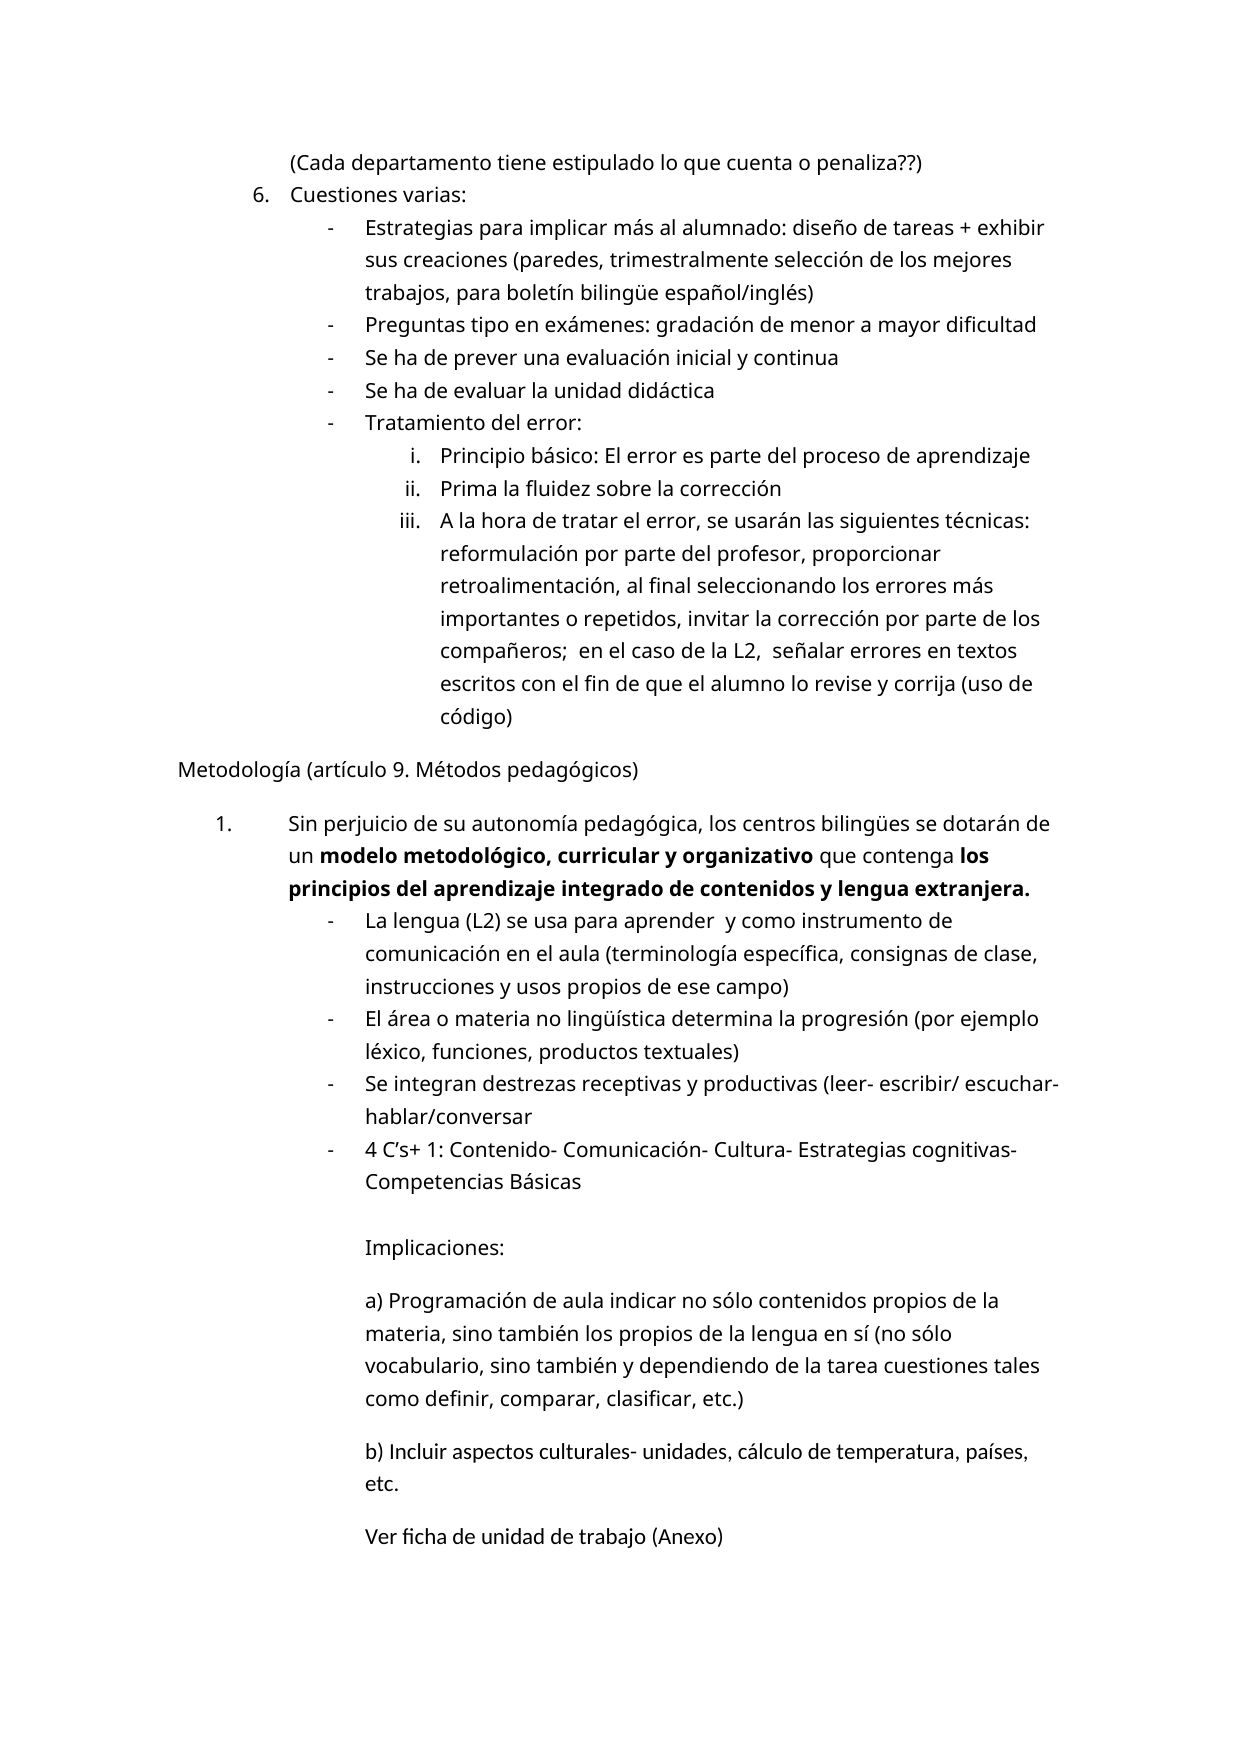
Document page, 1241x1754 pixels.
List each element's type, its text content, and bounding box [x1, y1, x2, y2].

list 4 C’s+ 1: Contenido- Comunicación- Cultura- Estrategias cognitivas- Competencias Básicas [327, 1135, 1063, 1196]
text Metodología (artículo 9. Métodos pedagógicos) [177, 755, 1063, 784]
list El área o materia no lingüística determina la progresión (por ejemplo léxico, funciones, productos textuales) [327, 1004, 1063, 1065]
text b) Incluir aspectos culturales- unidades, cálculo de temperatura, países, etc. [365, 1437, 1063, 1497]
list Tratamiento del error: [327, 408, 1063, 437]
text Ver ficha de unidad de trabajo (Anexo) [365, 1522, 1063, 1551]
list A la hora de tratar el error, se usarán las siguientes técnicas: reformulación por parte del profesor, proporcionar retroalimentación, al final seleccionando los errores más importantes o repetidos, invitar la corrección por parte de los compañeros; en el caso de la L2, señalar errores en textos escritos con el fin de que el alumno lo revise y corrija (uso de código) [421, 506, 1063, 730]
list Preguntas tipo en exámenes: gradación de menor a mayor dificultad [327, 311, 1063, 339]
list Estrategias para implicar más al alumnado: diseño de tareas + exhibir sus creaciones (paredes, trimestralmente selección de los mejores trabajos, para boletín bilingüe español/inglés) [327, 213, 1063, 306]
list Cuestiones varias: [252, 180, 1063, 209]
list Prima la fluidez sobre la corrección [421, 474, 1063, 502]
list Se integran destrezas receptivas y productivas (leer- escribir/ escuchar- hablar/conversar [327, 1069, 1063, 1131]
text a) Programación de aula indicar no sólo contenidos propios de la materia, sino también los propios de la lengua en sí (no sólo vocabulario, sino también y dependiendo de la tarea cuestiones tales como definir, comparar, clasificar, etc.) [365, 1286, 1063, 1412]
list Se ha de prever una evaluación inicial y continua [327, 343, 1063, 372]
list La lengua (L2) se usa para aprender y como instrumento de comunicación en el aula (terminología específica, consignas de clase, instrucciones y usos propios de ese campo) [327, 907, 1063, 1000]
list (Cada departamento tiene estipulado lo que cuenta o penaliza??) [290, 148, 1063, 176]
list Se ha de evaluar la unidad didáctica [327, 376, 1063, 404]
list Sin perjuicio de su autonomía pedagógica, los centros bilingües se dotarán de un modelo metodológico, curricular y organizativo que contenga los principios del aprendizaje integrado de contenidos y lengua extranjera. [215, 809, 1063, 902]
list Principio básico: El error es parte del proceso de aprendizaje [421, 441, 1063, 469]
list Implicaciones: [365, 1233, 1063, 1261]
